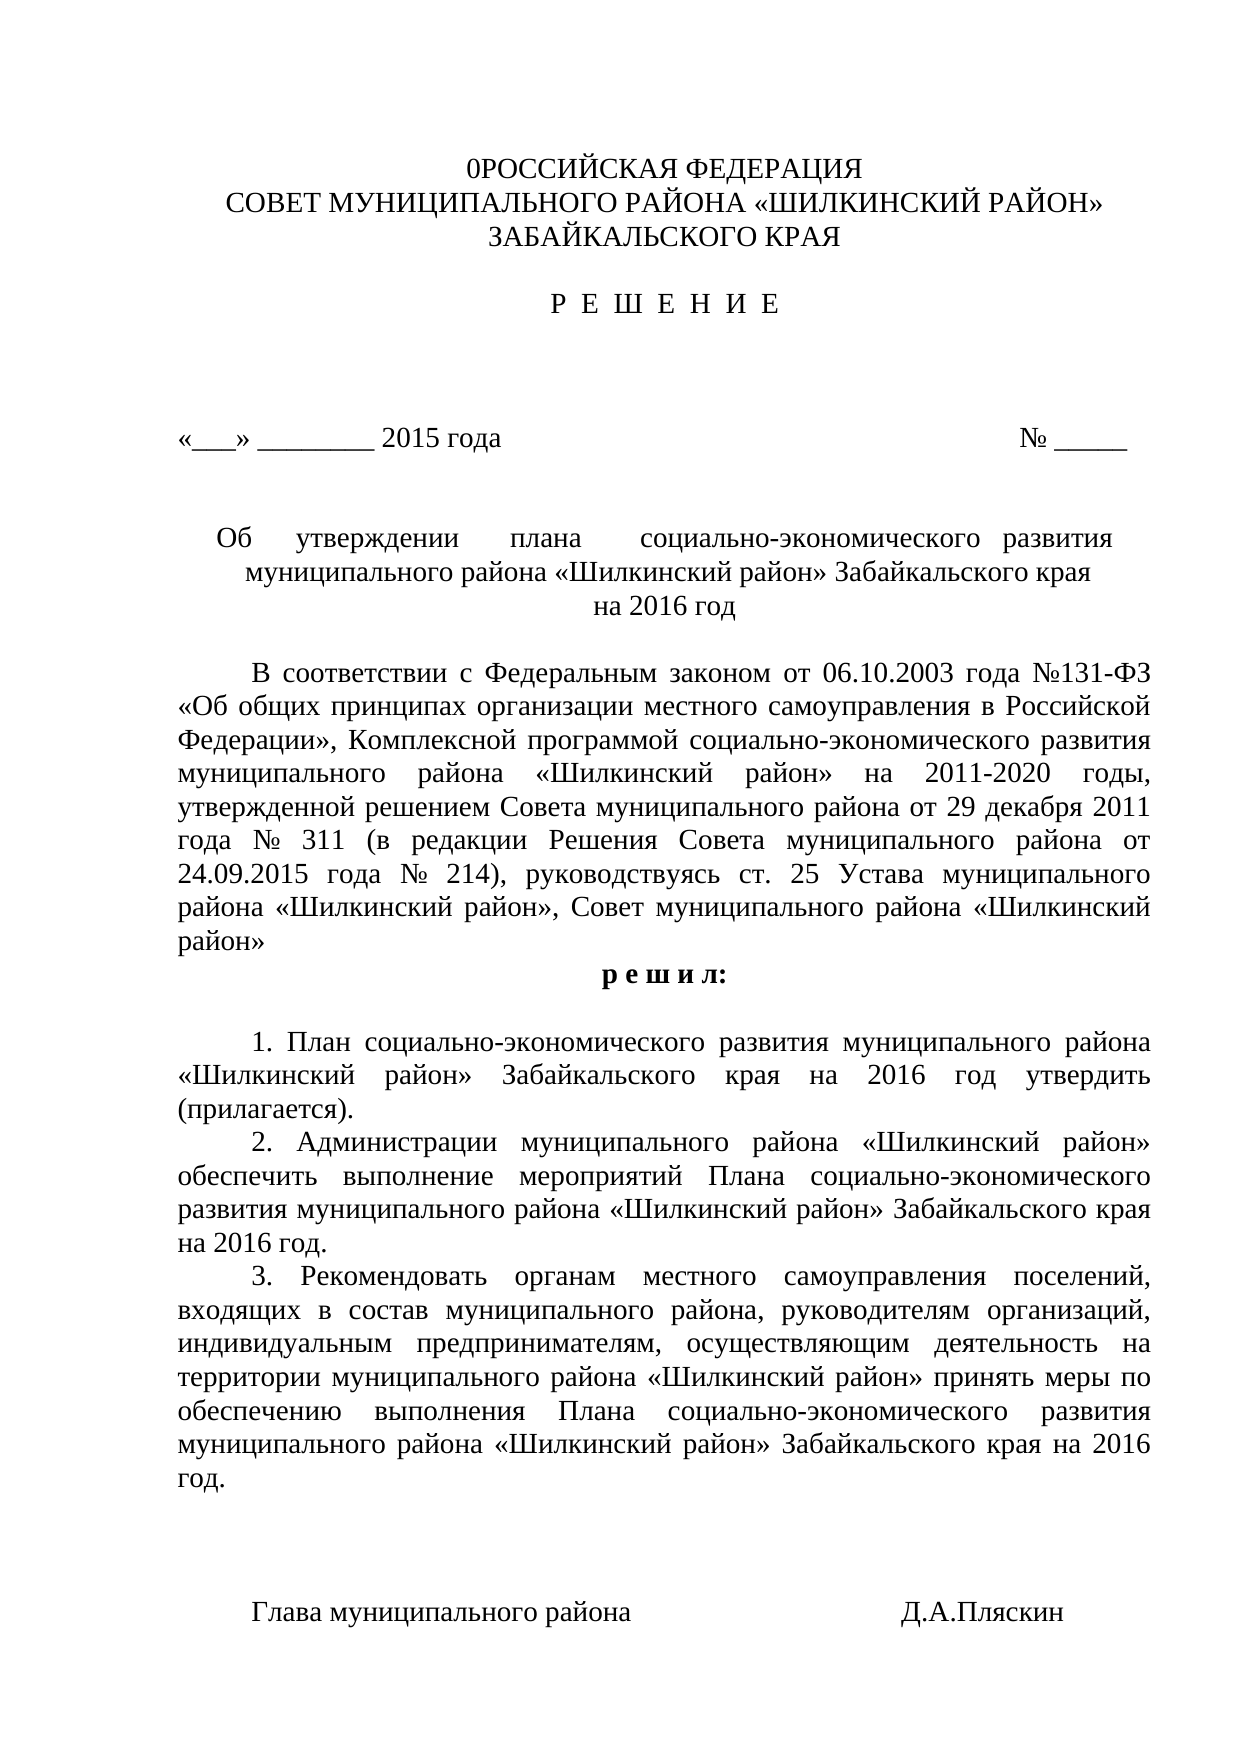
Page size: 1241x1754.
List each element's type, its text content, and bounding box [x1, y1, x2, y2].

text В соответствии с Федеральным законом от 06.10.2003 года №131-ФЗ «Об общих принципах организации местного самоуправления в Российской Федерации», Комплексной программой социально-экономического развития муниципального района «Шилкинский район» на 2011-2020 годы, утвержденной решением Совета муниципального района от 29 декабря 2011 года № 311 (в редакции Решения Совета муниципального района от 24.09.2015 года № 214), руководствуясь ст. 25 Устава муниципального района «Шилкинский район», Совет муниципального района «Шилкинский район» [177, 655, 1152, 957]
text на 2016 год [177, 588, 1152, 621]
text «___» ________ 2015 года № _____ [177, 420, 1152, 453]
text 3. Рекомендовать органам местного самоуправления поселений, входящих в состав муниципального района, руководителям организаций, индивидуальным предпринимателям, осуществляющим деятельность на территории муниципального района «Шилкинский район» принять меры по обеспечению выполнения Плана социально-экономического развития муниципального района «Шилкинский район» Забайкальского края на 2016 год. [177, 1258, 1152, 1493]
text СОВЕТ МУНИЦИПАЛЬНОГО РАЙОНА «ШИЛКИНСКИЙ РАЙОН» [177, 185, 1152, 219]
text р е ш и л: [177, 957, 1152, 990]
text 2. Администрации муниципального района «Шилкинский район» обеспечить выполнение мероприятий Плана социально-экономического развития муниципального района «Шилкинский район» Забайкальского края на 2016 год. [177, 1124, 1152, 1258]
text ЗАБАЙКАЛЬСКОГО КРАЯ [177, 219, 1152, 252]
text муниципального района «Шилкинский район» Забайкальского края [177, 554, 1152, 588]
text Р Е Ш Е Н И Е [177, 286, 1152, 319]
text 1. План социально-экономического развития муниципального района «Шилкинский район» Забайкальского края на 2016 год утвердить (прилагается). [177, 1024, 1152, 1124]
text Глава муниципального района Д.А.Пляскин [177, 1594, 1152, 1627]
text Об утверждении плана социально-экономического развития [177, 521, 1152, 554]
text 0РОССИЙСКАЯ ФЕДЕРАЦИЯ [177, 152, 1152, 185]
